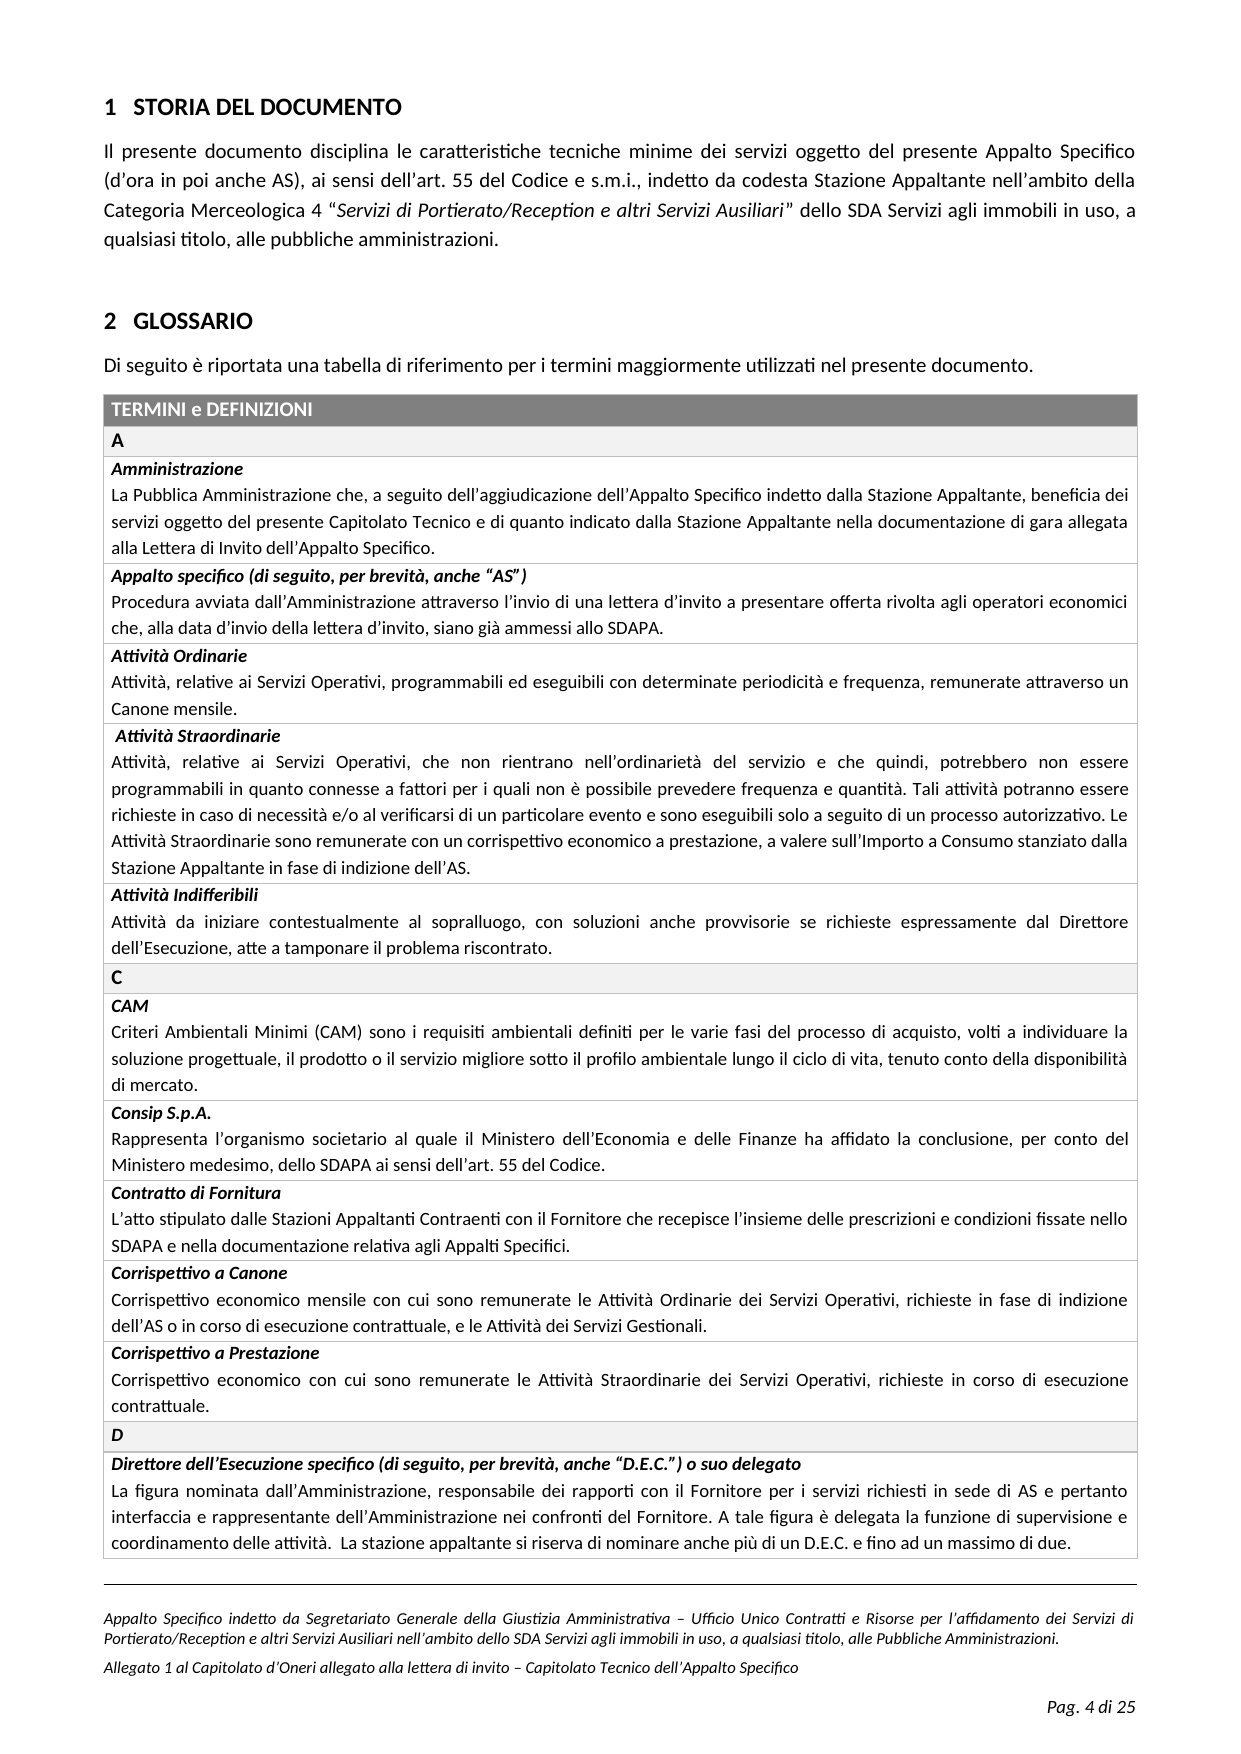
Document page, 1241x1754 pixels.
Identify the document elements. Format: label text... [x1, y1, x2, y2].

table_header TERMINI e DEFINIZIONI [104, 395, 1137, 426]
table_cell Attività Indifferibili Attività da iniziare contestualmente al sopralluogo, con soluzioni anche provvisorie se richieste espressamente dal Direttore dell’Esecuzione, atte a tamponare il problema riscontrato. [104, 884, 1137, 963]
text Di seguito è riportata una tabella di riferimento per i termini maggiormente utilizzati nel presente documento. [103, 353, 1137, 378]
table_cell CAM Criteri Ambientali Minimi (CAM) sono i requisiti ambientali definiti per le varie fasi del processo di acquisto, volti a individuare la soluzione progettuale, il prodotto o il servizio migliore sotto il profilo ambientale lungo il ciclo di vita, tenuto conto della disponibilità di mercato. [104, 994, 1137, 1100]
table_cell D [104, 1422, 1137, 1451]
text Il presente documento disciplina le caratteristiche tecniche minime dei servizi oggetto del presente Appalto Specifico (d’ora in poi anche AS), ai sensi dell’art. 55 del Codice e s.m.i., indetto da codesta Stazione Appaltante nell’ambito della Categoria Merceologica 4 “Servizi di Portierato/Reception e altri Servizi Ausiliari” dello SDA Servizi agli immobili in uso, a qualsiasi titolo, alle pubbliche amministrazioni. [103, 138, 1137, 251]
table_cell Corrispettivo a Canone Corrispettivo economico mensile con cui sono remunerate le Attività Ordinarie dei Servizi Operativi, richieste in fase di indizione dell’AS o in corso di esecuzione contrattuale, e le Attività dei Servizi Gestionali. [104, 1261, 1137, 1341]
table_cell A [104, 427, 1137, 456]
table_cell Attività Ordinarie Attività, relative ai Servizi Operativi, programmabili ed eseguibili con determinate periodicità e frequenza, remunerate attraverso un Canone mensile. [104, 644, 1137, 723]
table_cell C [104, 964, 1137, 993]
table_cell Attività Straordinarie Attività, relative ai Servizi Operativi, che non rientrano nell’ordinarietà del servizio e che quindi, potrebbero non essere programmabili in quanto connesse a fattori per i quali non è possibile prevedere frequenza e quantità. Tali attività potranno essere richieste in caso di necessità e/o al verificarsi di un particolare evento e sono eseguibili solo a seguito di un processo autorizzativo. Le Attività Straordinarie sono remunerate con un corrispettivo economico a prestazione, a valere sull’Importo a Consumo stanziato dalla Stazione Appaltante in fase di indizione dell’AS. [104, 724, 1137, 882]
table_cell Corrispettivo a Prestazione Corrispettivo economico con cui sono remunerate le Attività Straordinarie dei Servizi Operativi, richieste in corso di esecuzione contrattuale. [104, 1342, 1137, 1421]
table_cell Consip S.p.A. Rappresenta l’organismo societario al quale il Ministero dell’Economia e delle Finanze ha affidato la conclusione, per conto del Ministero medesimo, dello SDAPA ai sensi dell’art. 55 del Codice. [104, 1101, 1137, 1180]
subtitle STORIA DEL DOCUMENTO [103, 91, 1135, 122]
table_cell Amministrazione La Pubblica Amministrazione che, a seguito dell’aggiudicazione dell’Appalto Specifico indetto dalla Stazione Appaltante, beneficia dei servizi oggetto del presente Capitolato Tecnico e di quanto indicato dalla Stazione Appaltante nella documentazione di gara allegata alla Lettera di Invito dell’Appalto Specifico. [104, 457, 1137, 563]
table_cell Direttore dell’Esecuzione specifico (di seguito, per brevità, anche “D.E.C.”) o suo delegato La figura nominata dall’Amministrazione, responsabile dei rapporti con il Fornitore per i servizi richiesti in sede di AS e pertanto interfaccia e rappresentante dell’Amministrazione nei confronti del Fornitore. A tale figura è delegata la funzione di supervisione e coordinamento delle attività. La stazione appaltante si riserva di nominare anche più di un D.E.C. e fino ad un massimo di due. [104, 1453, 1137, 1558]
subtitle GLOSSARIO [103, 305, 1135, 336]
table_cell Contratto di Fornitura L’atto stipulato dalle Stazioni Appaltanti Contraenti con il Fornitore che recepisce l’insieme delle prescrizioni e condizioni fissate nello SDAPA e nella documentazione relativa agli Appalti Specifici. [104, 1181, 1137, 1260]
table_cell Appalto specifico (di seguito, per brevità, anche “AS”) Procedura avviata dall’Amministrazione attraverso l’invio di una lettera d’invito a presentare offerta rivolta agli operatori economici che, alla data d’invio della lettera d’invito, siano già ammessi allo SDAPA. [104, 564, 1137, 643]
